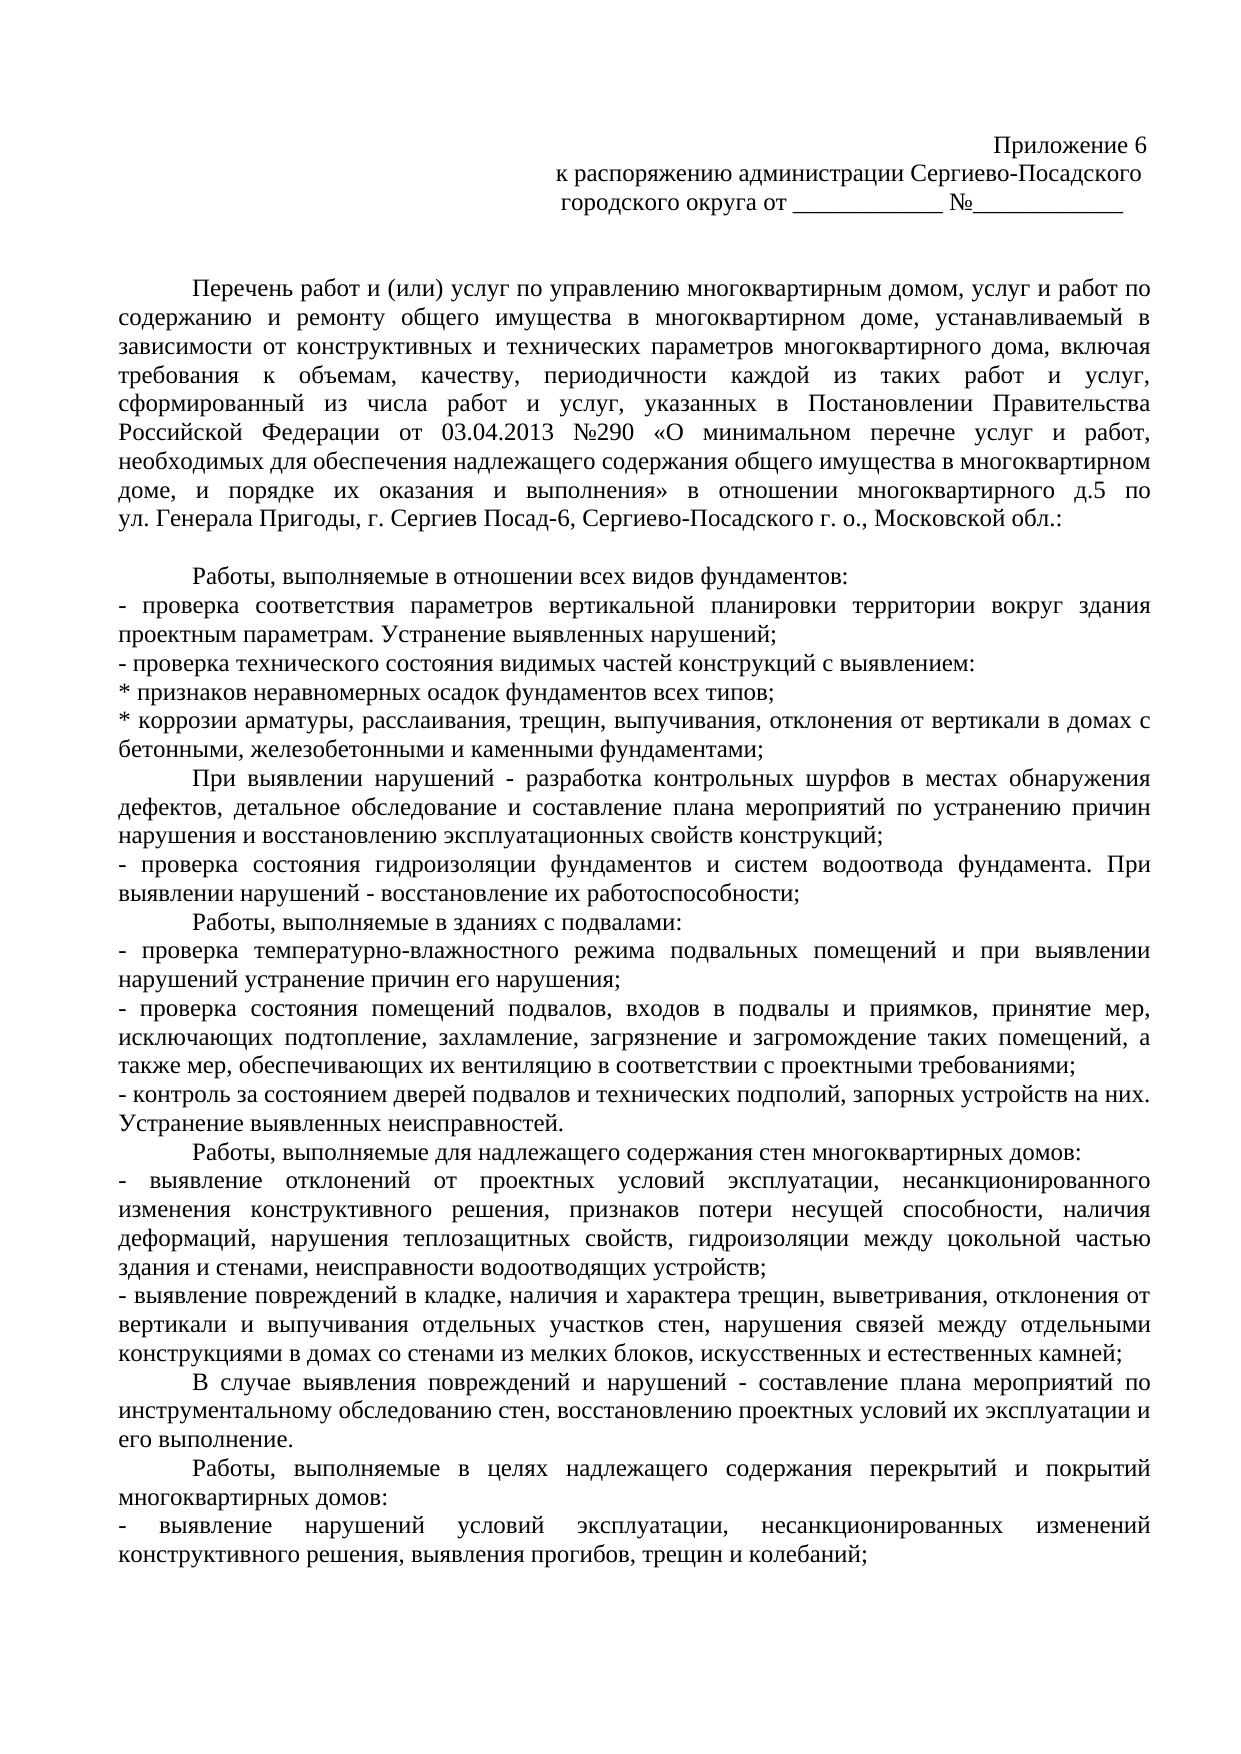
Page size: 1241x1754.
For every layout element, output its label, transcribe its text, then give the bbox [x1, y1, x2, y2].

text - выявление отклонений от проектных условий эксплуатации, несанкционированного изменения конструктивного решения, признаков потери несущей способности, наличия деформаций, нарушения теплозащитных свойств, гидроизоляции между цокольной частью здания и стенами, неисправности водоотводящих устройств; [118, 1165, 1152, 1280]
text Работы, выполняемые в зданиях с подвалами: [118, 907, 1152, 935]
text - проверка состояния помещений подвалов, входов в подвалы и приямков, принятие мер, исключающих подтопление, захламление, загрязнение и загромождение таких помещений, а также мер, обеспечивающих их вентиляцию в соответствии с проектными требованиями; [118, 993, 1152, 1079]
text Приложение 6 [118, 130, 1152, 158]
text - проверка состояния гидроизоляции фундаментов и систем водоотвода фундамента. При выявлении нарушений - восстановление их работоспособности; [118, 849, 1152, 907]
text - контроль за состоянием дверей подвалов и технических подполий, запорных устройств на них. Устранение выявленных неисправностей. [118, 1079, 1152, 1137]
text * коррозии арматуры, расслаивания, трещин, выпучивания, отклонения от вертикали в домах с бетонными, железобетонными и каменными фундаментами; [118, 705, 1152, 763]
text Перечень работ и (или) услуг по управлению многоквартирным домом, услуг и работ по содержанию и ремонту общего имущества в многоквартирном доме, устанавливаемый в зависимости от конструктивных и технических параметров многоквартирного дома, включая требования к объемам, качеству, периодичности каждой из таких работ и услуг, сформированный из числа работ и услуг, указанных в Постановлении Правительства Российской Федерации от 03.04.2013 №290 «О минимальном перечне услуг и работ, необходимых для обеспечения надлежащего содержания общего имущества в многоквартирном доме, и порядке их оказания и выполнения» в отношении многоквартирного д.5 по ул. Генерала Пригоды, г. Сергиев Посад-6, Сергиево-Посадского г. о., Московской обл.: [118, 273, 1152, 532]
text Работы, выполняемые в целях надлежащего содержания перекрытий и покрытий многоквартирных домов: [118, 1453, 1152, 1510]
text Работы, выполняемые для надлежащего содержания стен многоквартирных домов: [118, 1137, 1152, 1165]
text - проверка температурно-влажностного режима подвальных помещений и при выявлении нарушений устранение причин его нарушения; [118, 935, 1152, 993]
text к распоряжению администрации Сергиево-Посадского городского округа от ____________ №____________ [118, 158, 1152, 216]
text ﻿ Работы, выполняемые в отношении всех видов фундаментов: [118, 561, 1152, 590]
text - выявление нарушений условий эксплуатации, несанкционированных изменений конструктивного решения, выявления прогибов, трещин и колебаний; [118, 1510, 1152, 1568]
text - выявление повреждений в кладке, наличия и характера трещин, выветривания, отклонения от вертикали и выпучивания отдельных участков стен, нарушения связей между отдельными конструкциями в домах со стенами из мелких блоков, искусственных и естественных камней; [118, 1280, 1152, 1367]
text При выявлении нарушений - разработка контрольных шурфов в местах обнаружения дефектов, детальное обследование и составление плана мероприятий по устранению причин нарушения и восстановлению эксплуатационных свойств конструкций; [118, 763, 1152, 849]
text - проверка соответствия параметров вертикальной планировки территории вокруг здания проектным параметрам. Устранение выявленных нарушений; [118, 590, 1152, 648]
text В случае выявления повреждений и нарушений - составление плана мероприятий по инструментальному обследованию стен, восстановлению проектных условий их эксплуатации и его выполнение. [118, 1367, 1152, 1453]
text * признаков неравномерных осадок фундаментов всех типов; [118, 677, 1152, 705]
text - проверка технического состояния видимых частей конструкций с выявлением: [118, 648, 1152, 677]
